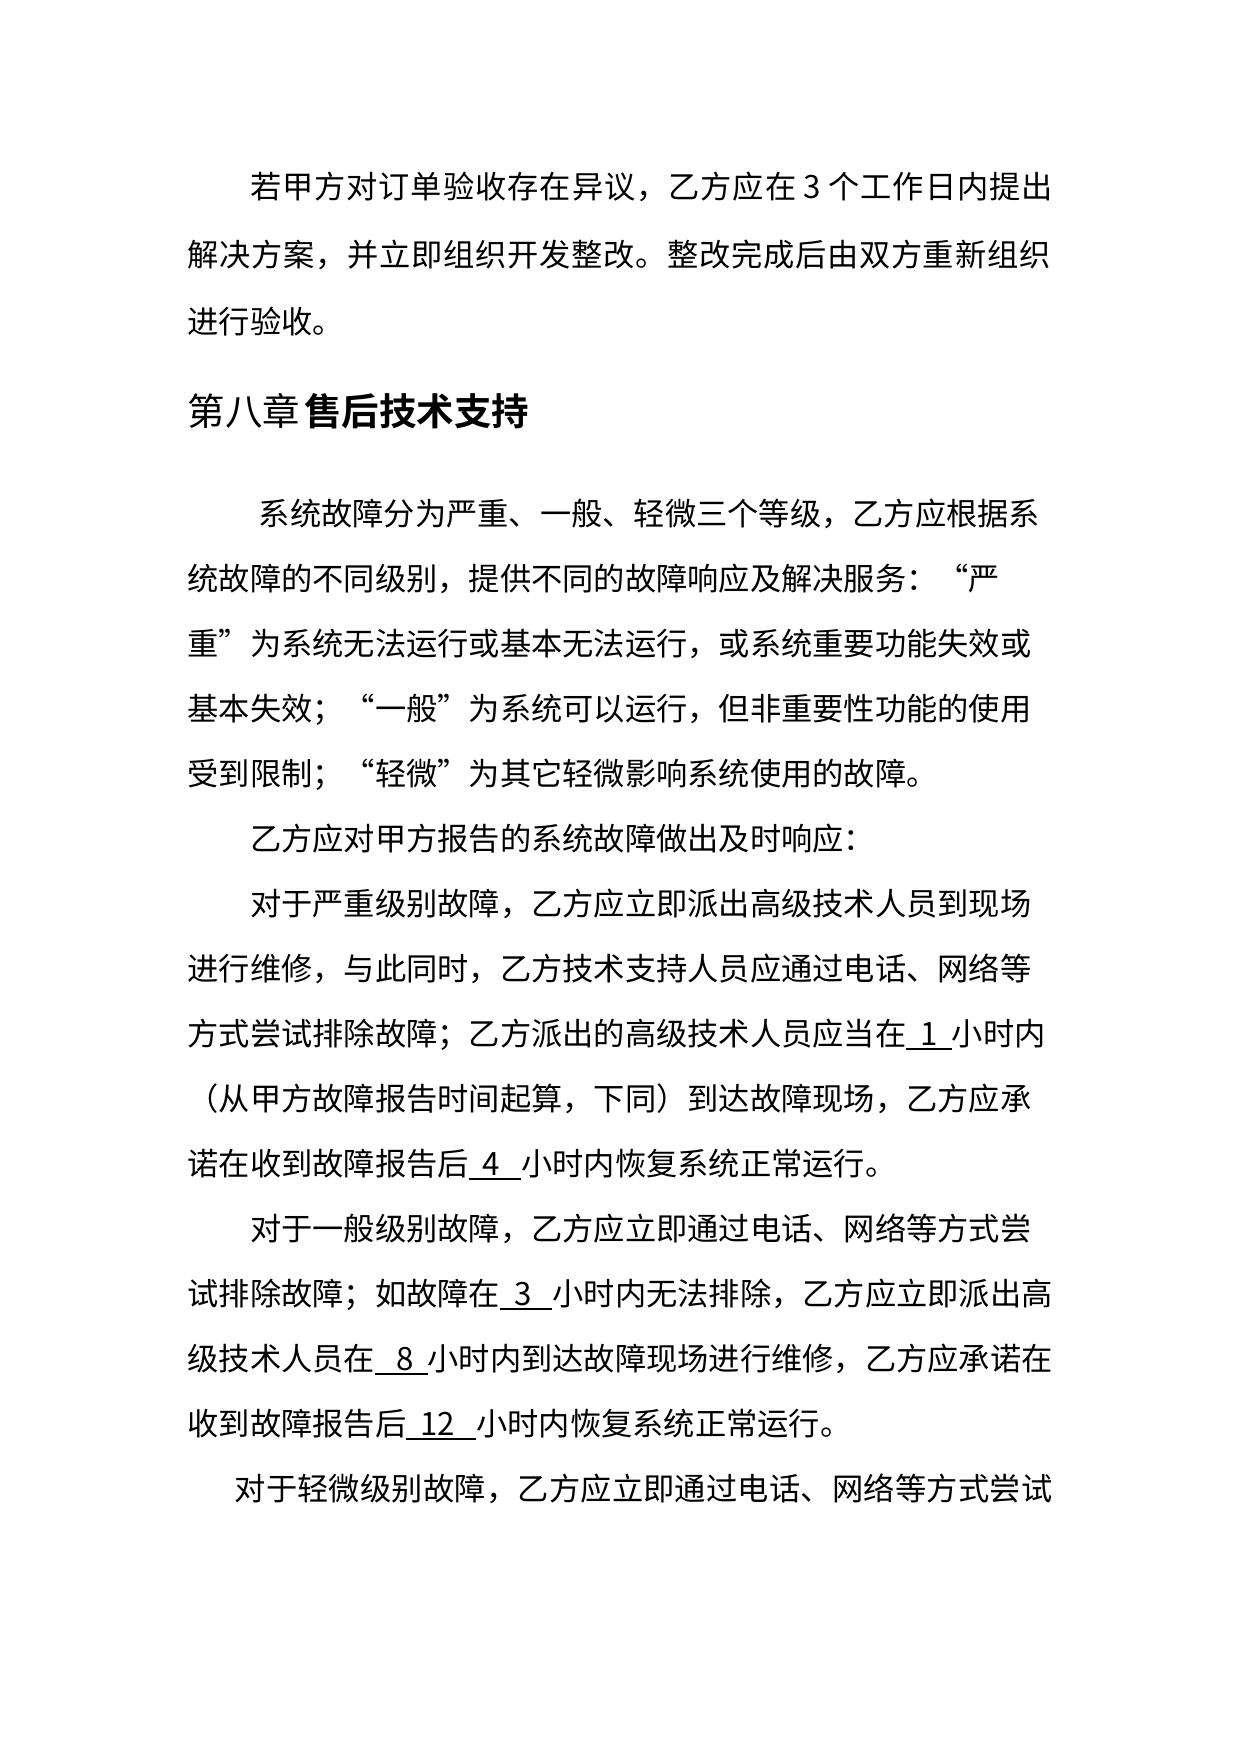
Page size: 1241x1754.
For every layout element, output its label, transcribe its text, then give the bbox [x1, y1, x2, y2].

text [187, 1454, 1053, 1519]
list 售后技术支持 [187, 382, 1053, 436]
text 若甲方对订单验收存在异议，乙方应在3个工作日内提出解决方案，并立即组织开发整改。整改完成后由双方重新组织进行验收。 [187, 162, 1053, 343]
text 对于一般级别故障，乙方应立即通过电话、网络等方式尝试排除故障；如故障在 3 小时内无法排除，乙方应立即派出高级技术人员在 8 小时内到达故障现场进行维修，乙方应承诺在收到故障报告后 12 小时内恢复系统正常运行。 [187, 1194, 1053, 1454]
text 乙方应对甲方报告的系统故障做出及时响应： [187, 804, 1053, 869]
text 系统故障分为严重、一般、轻微三个等级，乙方应根据系统故障的不同级别，提供不同的故障响应及解决服务：“严重”为系统无法运行或基本无法运行，或系统重要功能失效或基本失效；“一般”为系统可以运行，但非重要性功能的使用受到限制；“轻微”为其它轻微影响系统使用的故障。 [187, 479, 1053, 804]
text 对于严重级别故障，乙方应立即派出高级技术人员到现场进行维修，与此同时，乙方技术支持人员应通过电话、网络等方式尝试排除故障；乙方派出的高级技术人员应当在 1 小时内（从甲方故障报告时间起算，下同）到达故障现场，乙方应承诺在收到故障报告后 4 小时内恢复系统正常运行。 [187, 869, 1053, 1194]
